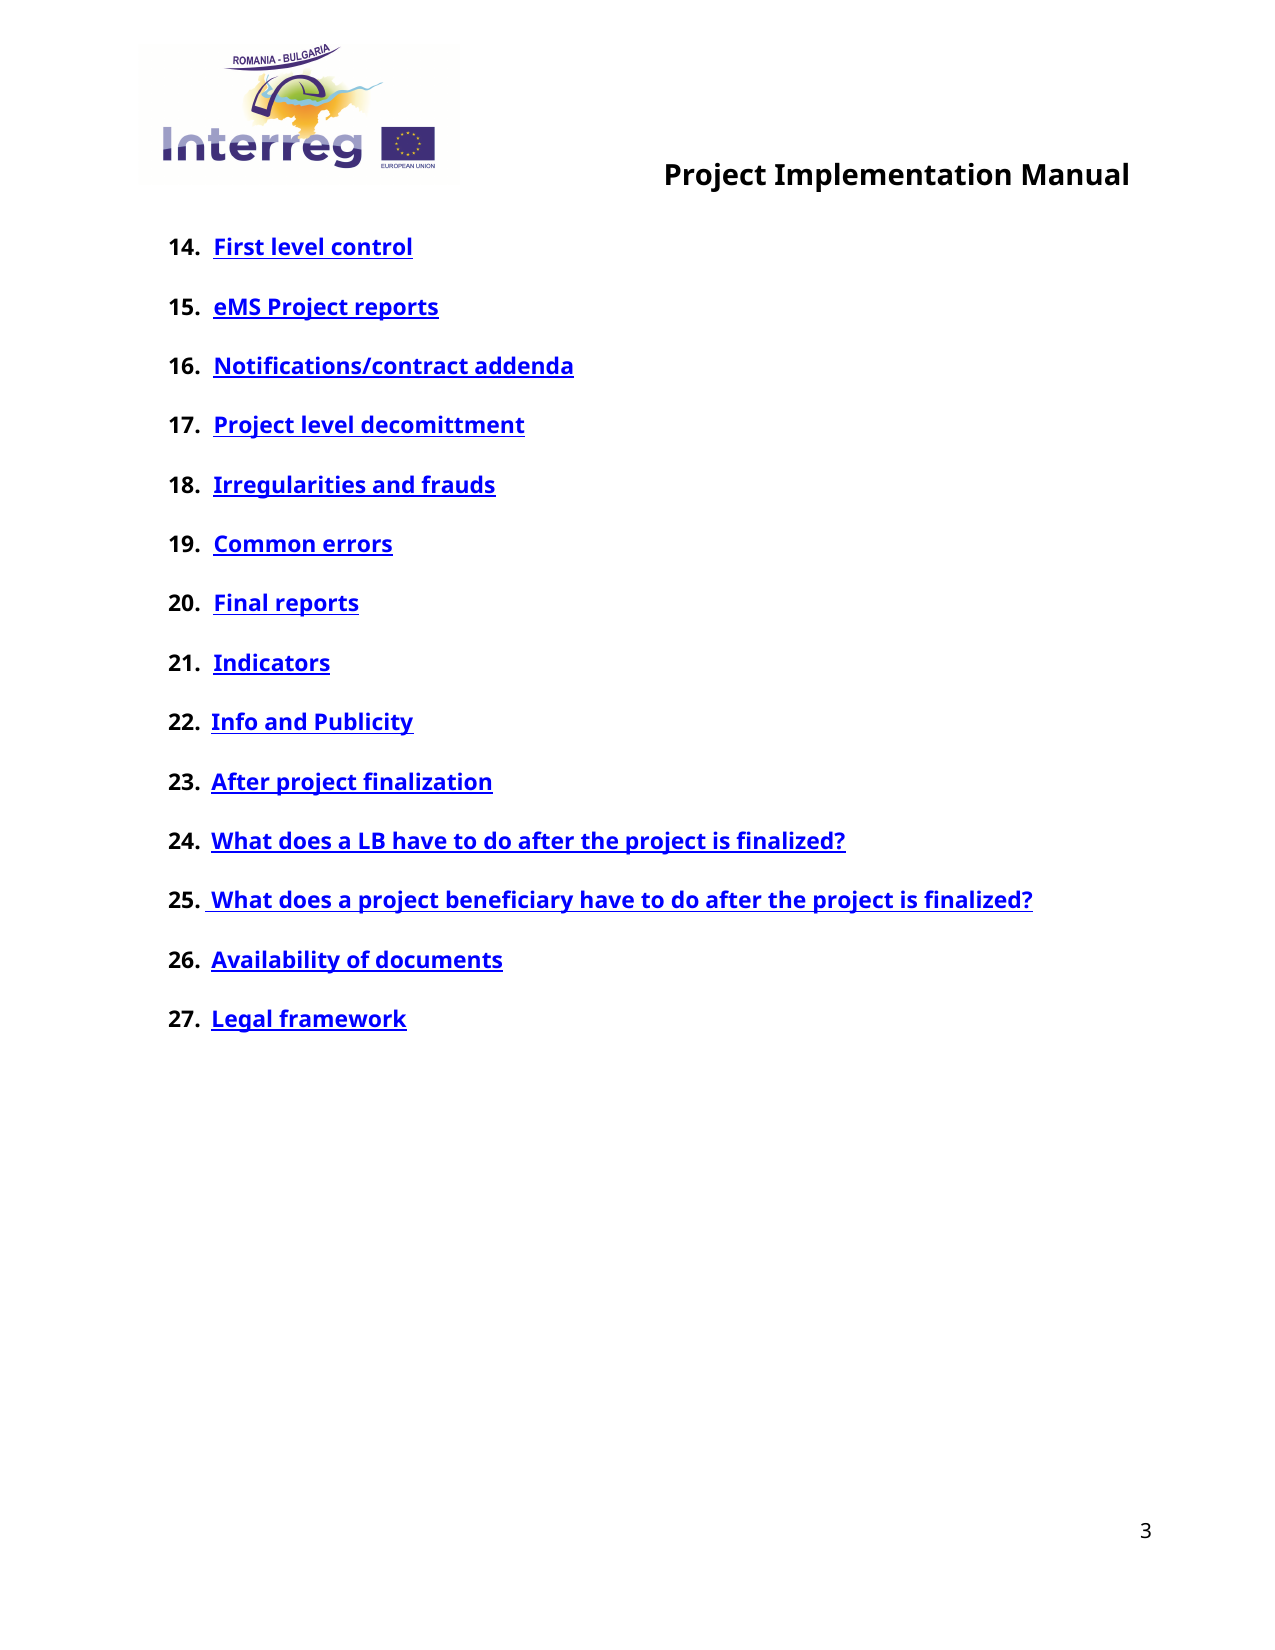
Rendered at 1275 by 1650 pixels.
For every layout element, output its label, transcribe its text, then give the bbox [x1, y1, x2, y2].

list Irregularities and frauds [168, 468, 1152, 500]
list Info and Publicity [168, 706, 1152, 737]
list Notifications/contract addenda [168, 350, 1152, 381]
list Project level decomittment [168, 409, 1152, 440]
list What does a project beneficiary have to do after the project is finalized? [168, 884, 1152, 915]
picture [138, 44, 461, 185]
list eMS Project reports [168, 290, 1152, 322]
list Common errors [168, 528, 1152, 559]
list Availability of documents [168, 943, 1152, 975]
list First level control [168, 231, 1152, 262]
list Final reports [168, 587, 1152, 618]
list Legal framework [168, 1003, 1152, 1034]
list What does a LB have to do after the project is finalized? [168, 825, 1152, 856]
list Indicators [168, 647, 1152, 678]
list After project finalization [168, 765, 1152, 797]
